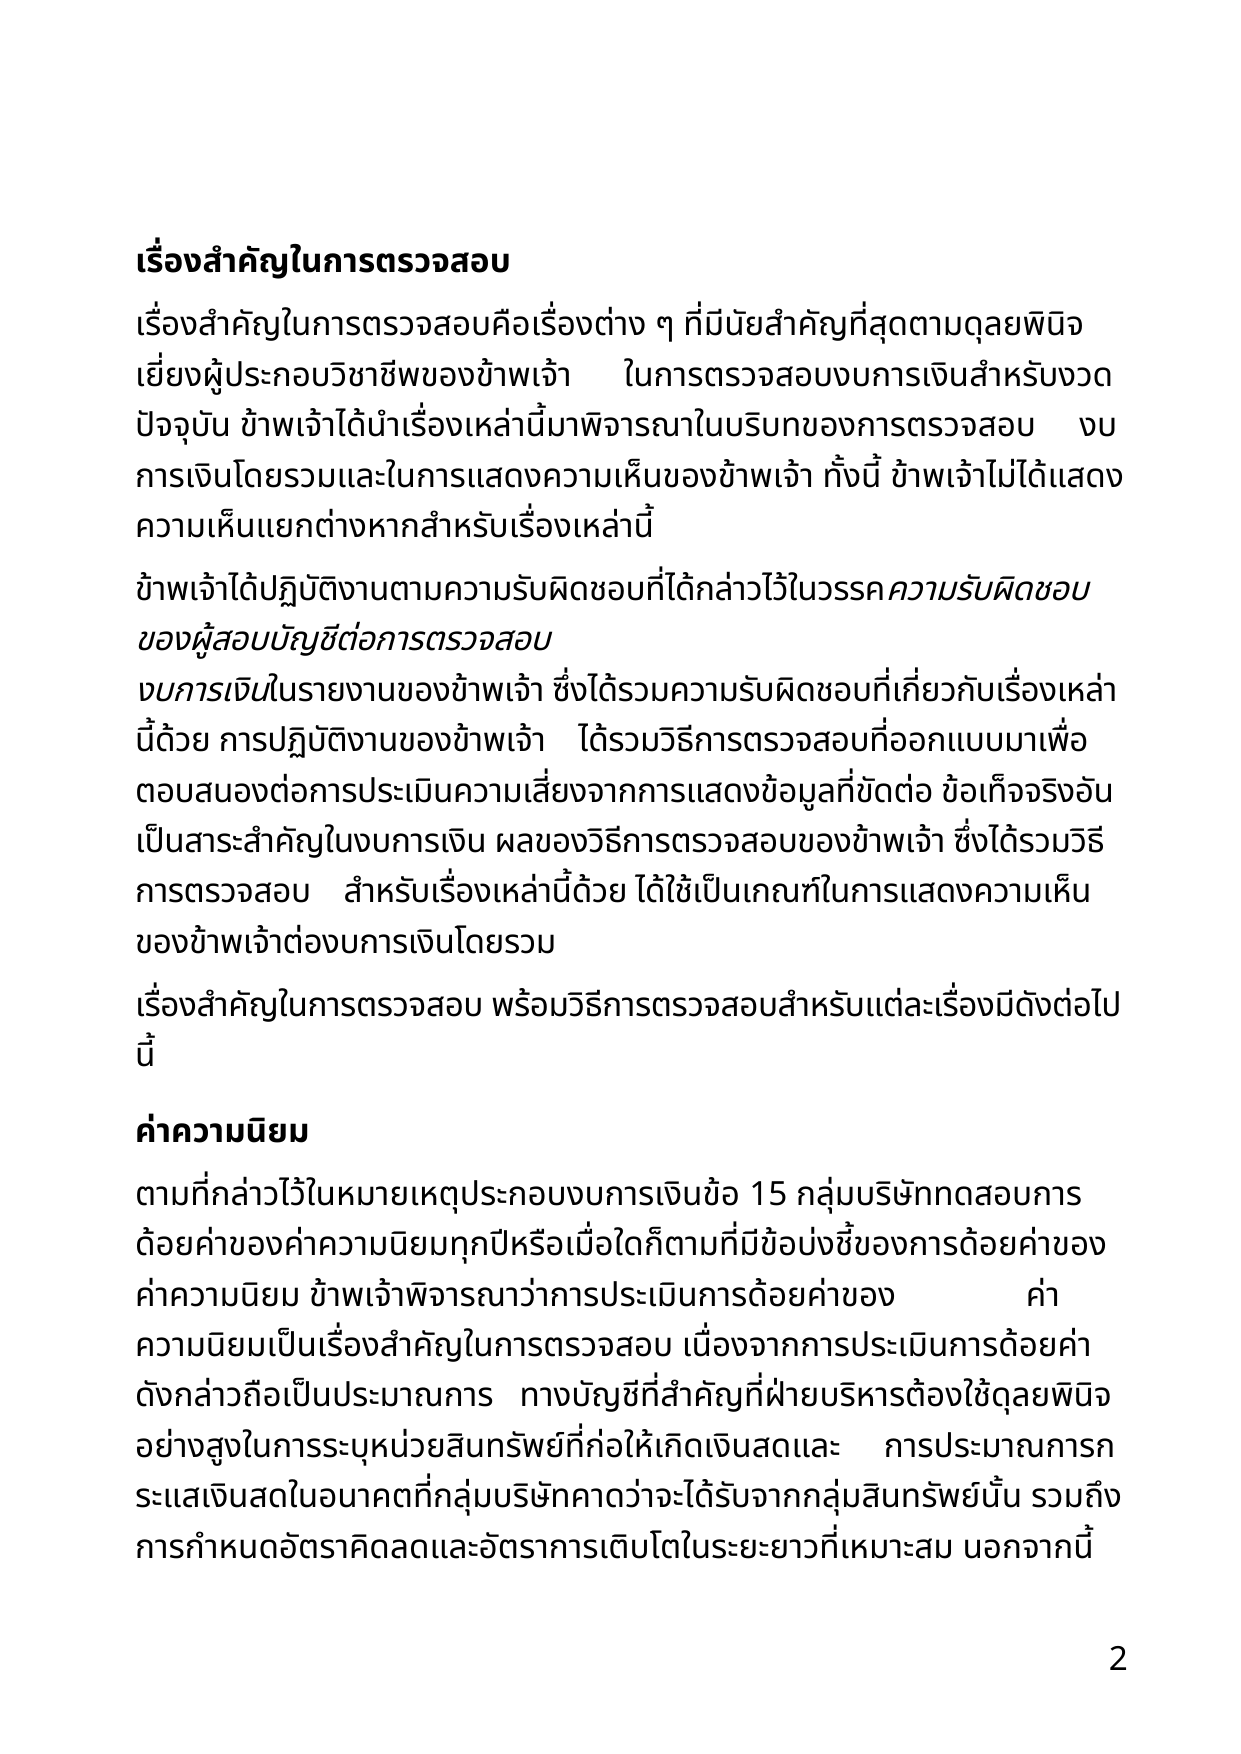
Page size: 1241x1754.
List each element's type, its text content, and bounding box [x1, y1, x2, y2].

text เรื่องสำคัญในการตรวจสอบคือเรื่องต่าง ๆ ที่มีนัยสำคัญที่สุดตามดุลยพินิจเยี่ยงผู้ประกอบวิชาชีพของข้าพเจ้า ในการตรวจสอบงบการเงินสำหรับงวดปัจจุบัน ข้าพเจ้าได้นำเรื่องเหล่านี้มาพิจารณาในบริบทของการตรวจสอบ งบการเงินโดยรวมและในการแสดงความเห็นของข้าพเจ้า ทั้งนี้ ข้าพเจ้าไม่ได้แสดงความเห็นแยกต่างหากสำหรับเรื่องเหล่านี้ [135, 300, 1128, 552]
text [135, 1169, 1128, 1573]
text เรื่องสำคัญในการตรวจสอบ พร้อมวิธีการตรวจสอบสำหรับแต่ละเรื่องมีดังต่อไปนี้ [135, 981, 1128, 1082]
text เรื่องสำคัญในการตรวจสอบ [135, 237, 1128, 288]
text ค่าความนิยม [135, 1107, 1128, 1157]
text ข้าพเจ้าได้ปฏิบัติงานตามความรับผิดชอบที่ได้กล่าวไว้ในวรรคความรับผิดชอบของผู้สอบบัญชีต่อการตรวจสอบ งบการเงินในรายงานของข้าพเจ้า ซึ่งได้รวมความรับผิดชอบที่เกี่ยวกับเรื่องเหล่านี้ด้วย การปฏิบัติงานของข้าพเจ้า ได้รวมวิธีการตรวจสอบที่ออกแบบมาเพื่อตอบสนองต่อการประเมินความเสี่ยงจากการแสดงข้อมูลที่ขัดต่อ ข้อเท็จจริงอันเป็นสาระสำคัญในงบการเงิน ผลของวิธีการตรวจสอบของข้าพเจ้า ซึ่งได้รวมวิธีการตรวจสอบ สำหรับเรื่องเหล่านี้ด้วย ได้ใช้เป็นเกณฑ์ในการแสดงความเห็นของข้าพเจ้าต่องบการเงินโดยรวม [135, 565, 1128, 968]
